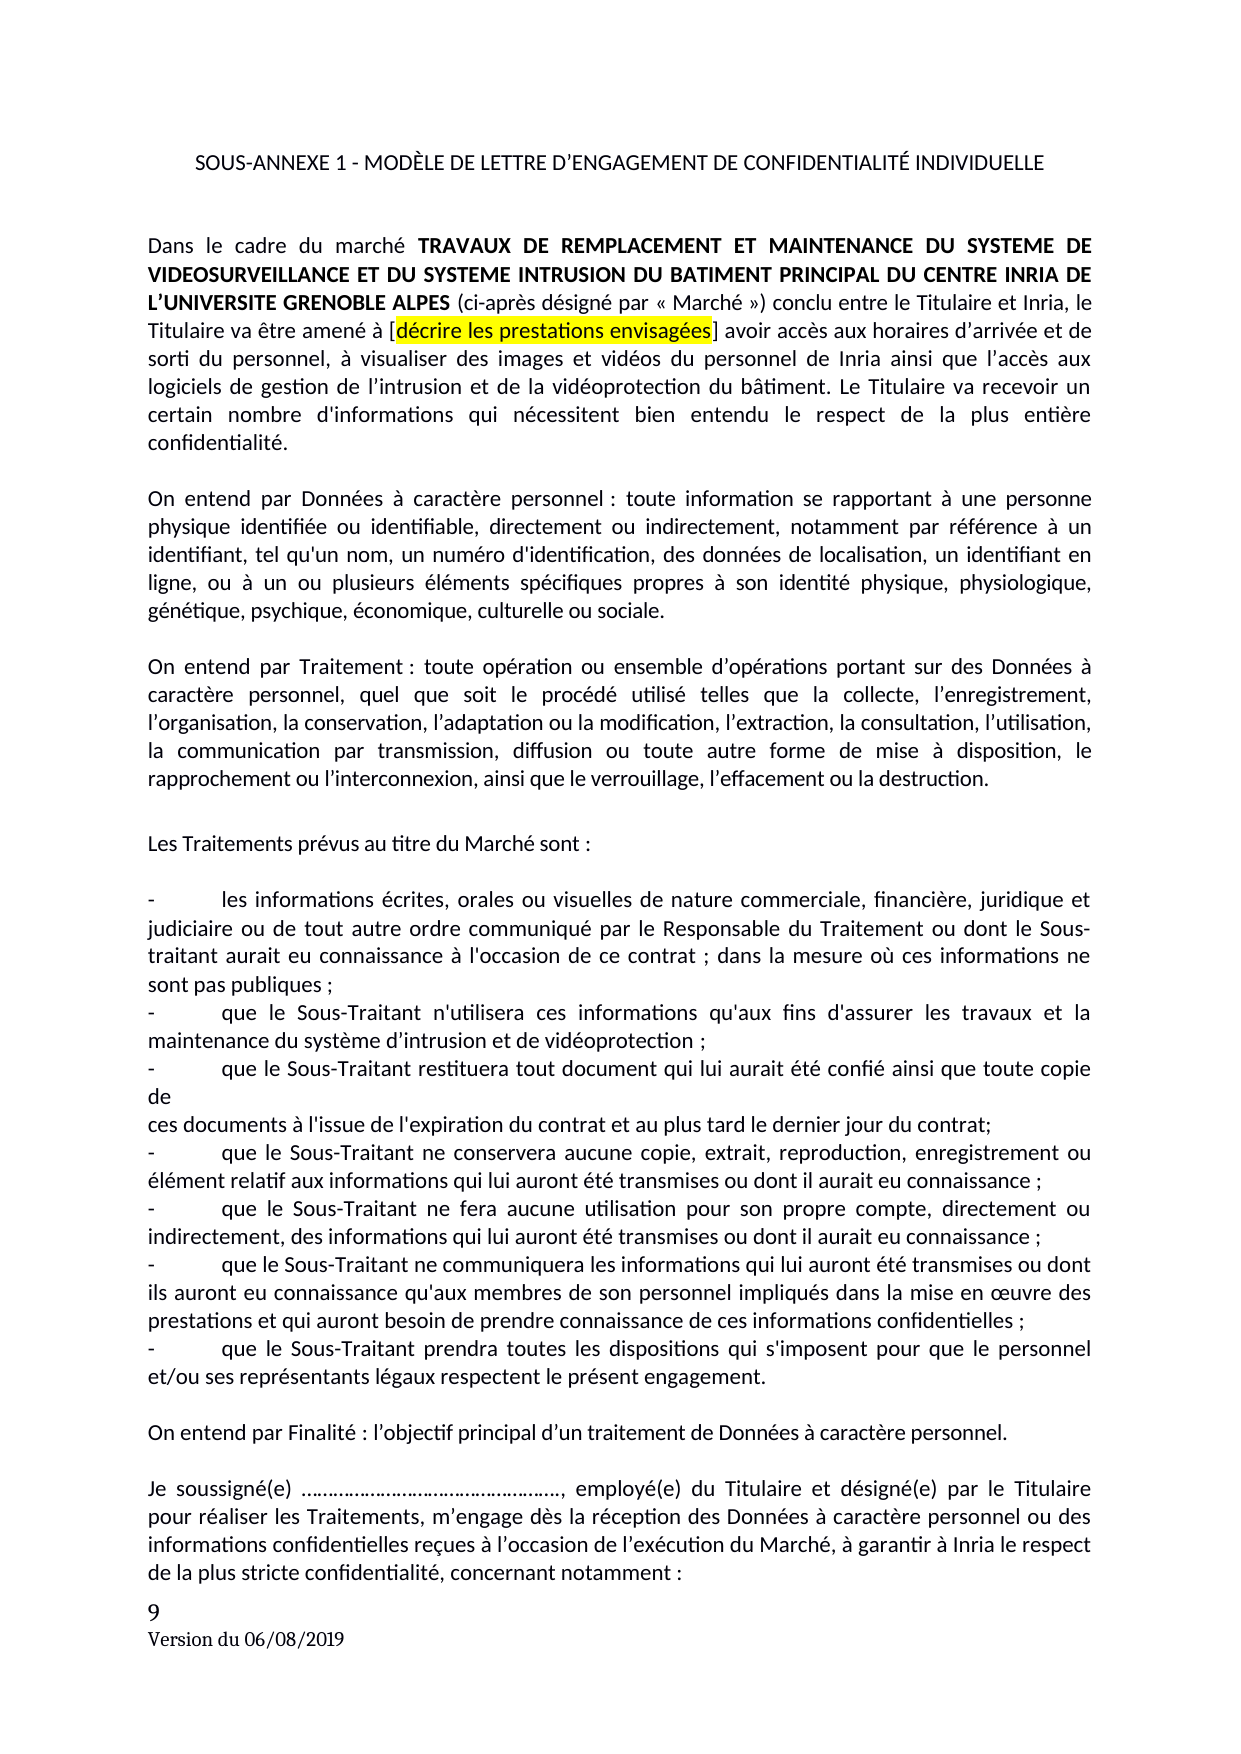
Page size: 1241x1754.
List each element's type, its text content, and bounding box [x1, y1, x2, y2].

text Je soussigné(e) …………………………………………., employé(e) du Titulaire et désigné(e) par le Titulaire pour réaliser les Traitements, m’engage dès la réception des Données à caractère personnel ou des informations confidentielles reçues à l’occasion de l’exécution du Marché, à garantir à Inria le respect de la plus stricte confidentialité, concernant notamment : [148, 1474, 1093, 1586]
text - que le Sous-Traitant ne conservera aucune copie, extrait, reproduction, enregistrement ou élément relatif aux informations qui lui auront été transmises ou dont il aurait eu connaissance ; [148, 1138, 1093, 1194]
text - que le Sous-Traitant ne fera aucune utilisation pour son propre compte, directement ou indirectement, des informations qui lui auront été transmises ou dont il aurait eu connaissance ; [148, 1194, 1093, 1250]
text SOUS-ANNEXE 1 - MODÈLE DE LETTRE D’ENGAGEMENT DE CONFIDENTIALITÉ INDIVIDUELLE [148, 148, 1093, 176]
text On entend par Données à caractère personnel : toute information se rapportant à une personne physique identifiée ou identifiable, directement ou indirectement, notamment par référence à un identifiant, tel qu'un nom, un numéro d'identification, des données de localisation, un identifiant en ligne, ou à un ou plusieurs éléments spécifiques propres à son identité physique, physiologique, génétique, psychique, économique, culturelle ou sociale. [148, 484, 1093, 624]
text - que le Sous-Traitant restituera tout document qui lui aurait été confié ainsi que toute copie de [148, 1054, 1093, 1110]
text Les Traitements prévus au titre du Marché sont : [148, 829, 1093, 858]
text - les informations écrites, orales ou visuelles de nature commerciale, financière, juridique et judiciaire ou de tout autre ordre communiqué par le Responsable du Traitement ou dont le Sous-traitant aurait eu connaissance à l'occasion de ce contrat ; dans la mesure où ces informations ne sont pas publiques ; [148, 886, 1093, 998]
text On entend par Finalité : l’objectif principal d’un traitement de Données à caractère personnel. [148, 1418, 1093, 1446]
text ces documents à l'issue de l'expiration du contrat et au plus tard le dernier jour du contrat; [148, 1110, 1093, 1138]
text Dans le cadre du marché TRAVAUX DE REMPLACEMENT ET MAINTENANCE DU SYSTEME DE VIDEOSURVEILLANCE ET DU SYSTEME INTRUSION DU BATIMENT PRINCIPAL DU CENTRE INRIA DE L’UNIVERSITE GRENOBLE ALPES (ci-après désigné par « Marché ») conclu entre le Titulaire et Inria, le Titulaire va être amené à [décrire les prestations envisagées] avoir accès aux horaires d’arrivée et de sorti du personnel, à visualiser des images et vidéos du personnel de Inria ainsi que l’accès aux logiciels de gestion de l’intrusion et de la vidéoprotection du bâtiment. Le Titulaire va recevoir un certain nombre d'informations qui nécessitent bien entendu le respect de la plus entière confidentialité. [148, 232, 1093, 456]
text - que le Sous-Traitant ne communiquera les informations qui lui auront été transmises ou dont ils auront eu connaissance qu'aux membres de son personnel impliqués dans la mise en œuvre des prestations et qui auront besoin de prendre connaissance de ces informations confidentielles ; [148, 1250, 1093, 1334]
text - que le Sous-Traitant prendra toutes les dispositions qui s'imposent pour que le personnel et/ou ses représentants légaux respectent le présent engagement. [148, 1334, 1093, 1390]
text - que le Sous-Traitant n'utilisera ces informations qu'aux fins d'assurer les travaux et la maintenance du système d’intrusion et de vidéoprotection ; [148, 998, 1093, 1054]
text On entend par Traitement : toute opération ou ensemble d’opérations portant sur des Données à caractère personnel, quel que soit le procédé utilisé telles que la collecte, l’enregistrement, l’organisation, la conservation, l’adaptation ou la modification, l’extraction, la consultation, l’utilisation, la communication par transmission, diffusion ou toute autre forme de mise à disposition, le rapprochement ou l’interconnexion, ainsi que le verrouillage, l’effacement ou la destruction. [148, 652, 1093, 792]
